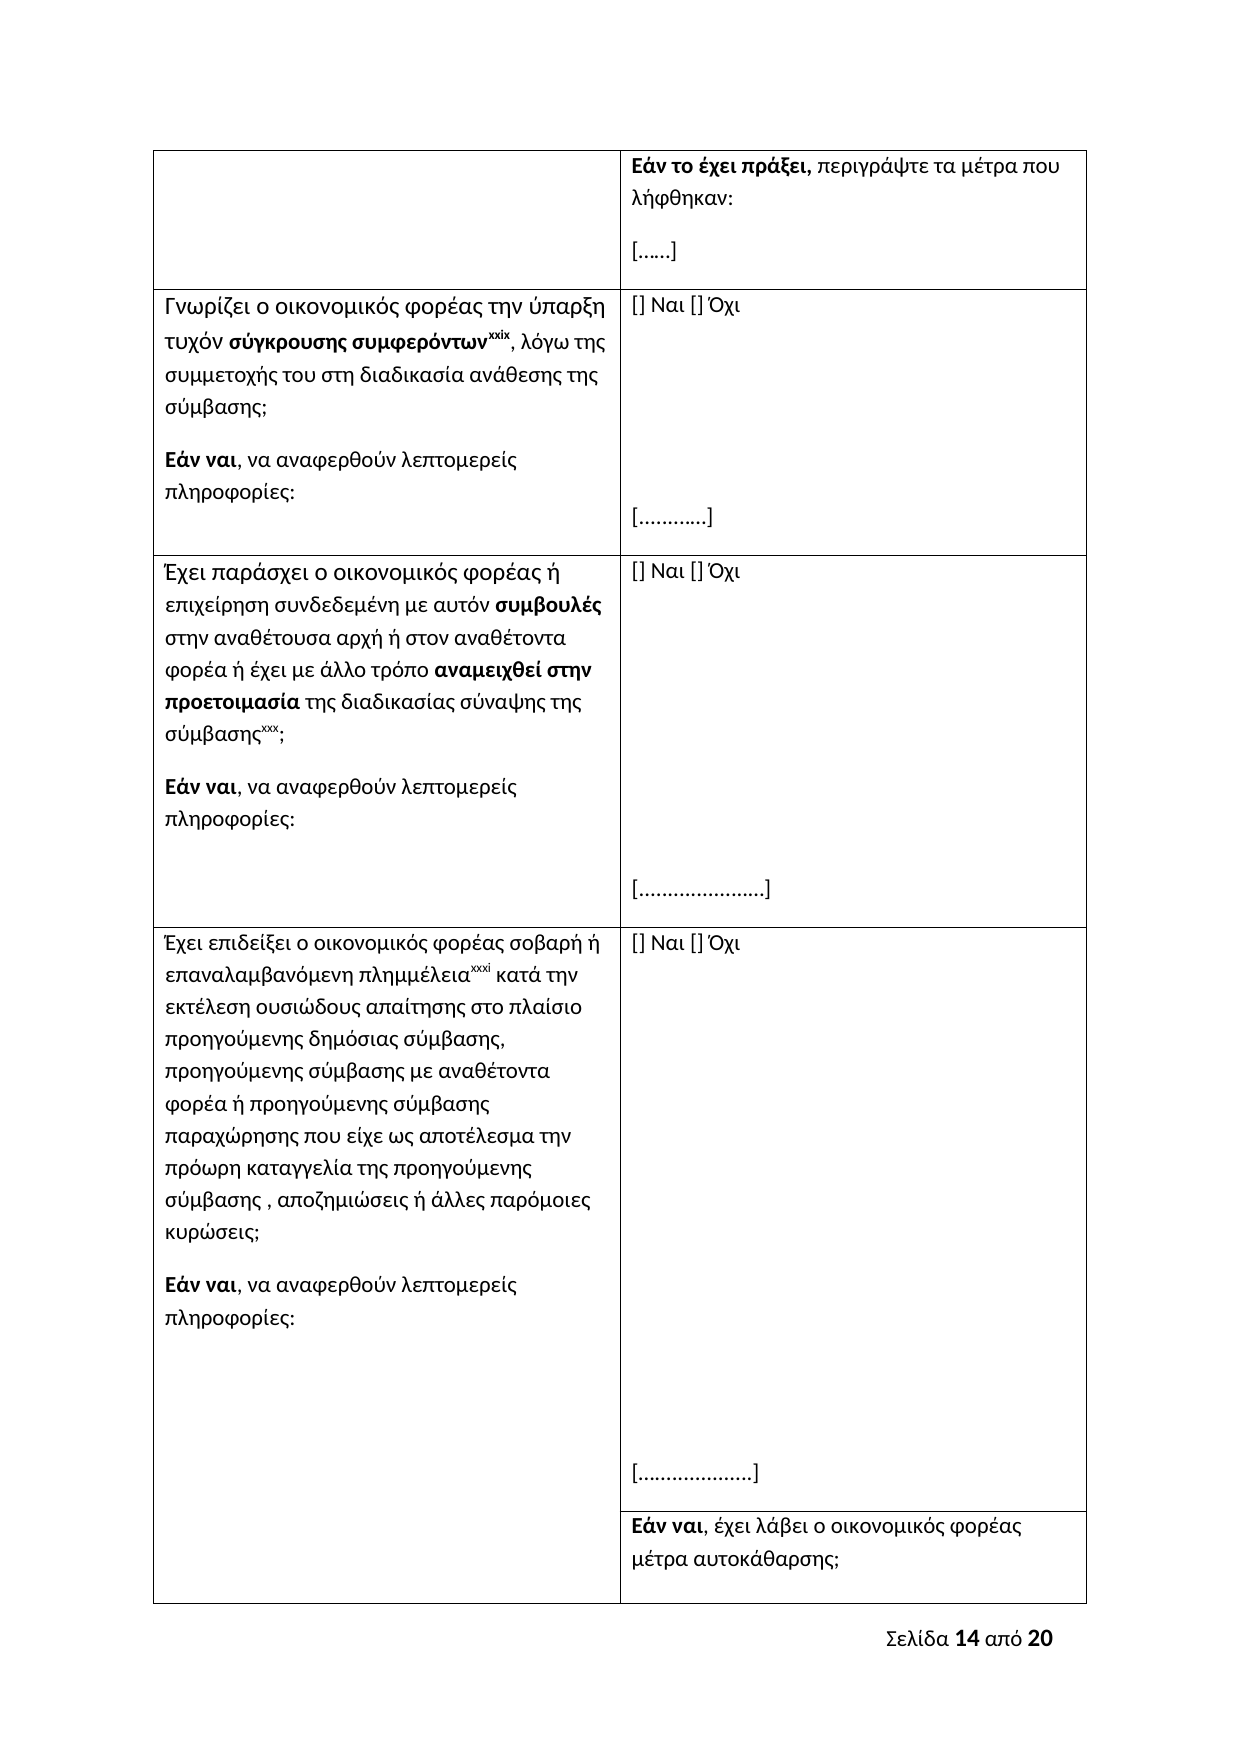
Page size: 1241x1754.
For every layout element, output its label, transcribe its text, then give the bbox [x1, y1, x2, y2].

table_cell Γνωρίζει ο οικονομικός φορέας την ύπαρξη τυχόν σύγκρουσης συμφερόντων, λόγω της συμμετοχής του στη διαδικασία ανάθεσης της σύμβασης; Εάν ναι, να αναφερθούν λεπτομερείς πληροφορίες: [154, 290, 620, 555]
table_cell Έχει παράσχει ο οικονομικός φορέας ή επιχείρηση συνδεδεμένη με αυτόν συμβουλές στην αναθέτουσα αρχή ή στον αναθέτοντα φορέα ή έχει με άλλο τρόπο αναμειχθεί στην προετοιμασία της διαδικασίας σύναψης της σύμβασης; Εάν ναι, να αναφερθούν λεπτομερείς πληροφορίες: [154, 556, 620, 927]
table_cell [] Ναι [] Όχι [...................…] [621, 556, 1086, 927]
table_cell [621, 1512, 1086, 1603]
table_cell [] Ναι [] Όχι [….................] [621, 928, 1086, 1511]
table_cell [] Ναι [] Όχι [.........…] [621, 290, 1086, 555]
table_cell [621, 151, 1086, 289]
table_cell Έχει επιδείξει ο οικονομικός φορέας σοβαρή ή επαναλαμβανόμενη πλημμέλεια κατά την εκτέλεση ουσιώδους απαίτησης στο πλαίσιο προηγούμενης δημόσιας σύμβασης, προηγούμενης σύμβασης με αναθέτοντα φορέα ή προηγούμενης σύμβασης παραχώρησης που είχε ως αποτέλεσμα την πρόωρη καταγγελία της προηγούμενης σύμβασης , αποζημιώσεις ή άλλες παρόμοιες κυρώσεις; Εάν ναι, να αναφερθούν λεπτομερείς πληροφορίες: [154, 928, 620, 1603]
